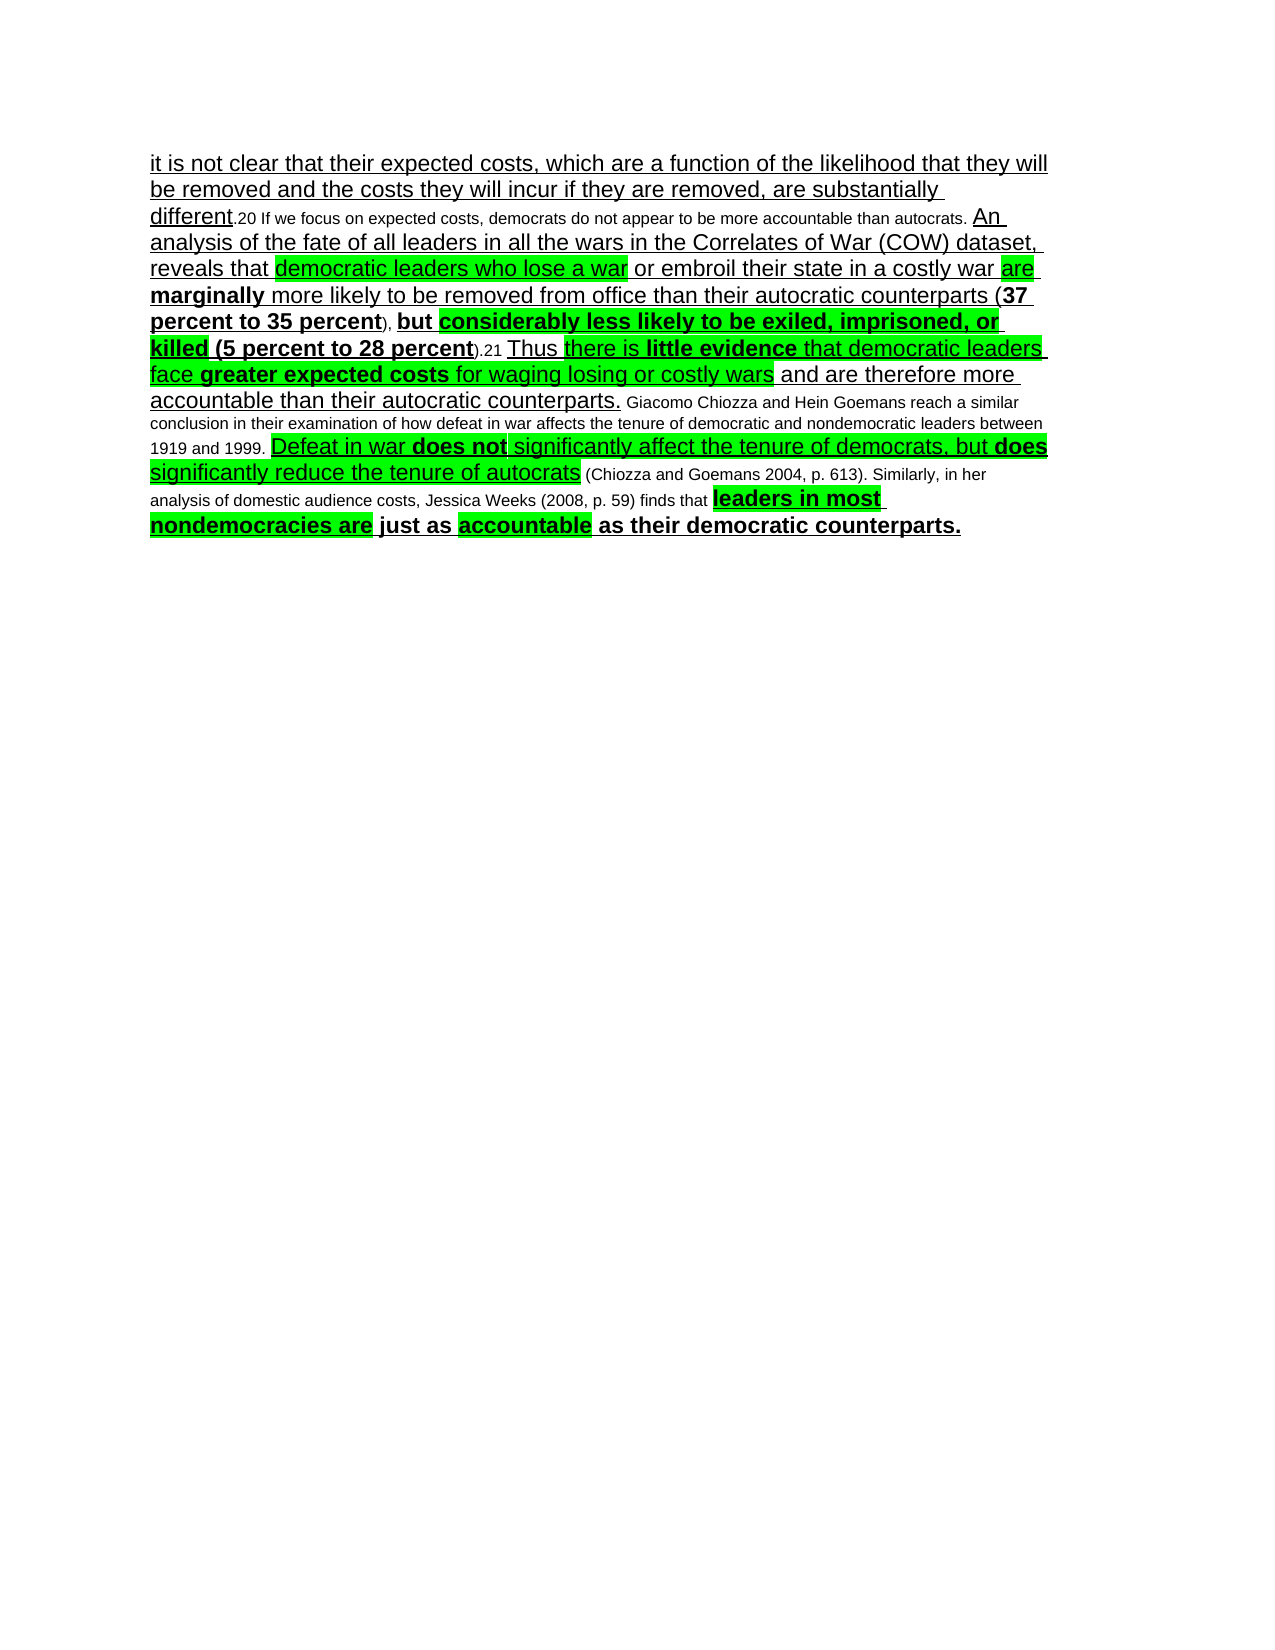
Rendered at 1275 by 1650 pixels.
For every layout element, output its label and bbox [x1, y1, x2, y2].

text [150, 150, 1050, 538]
